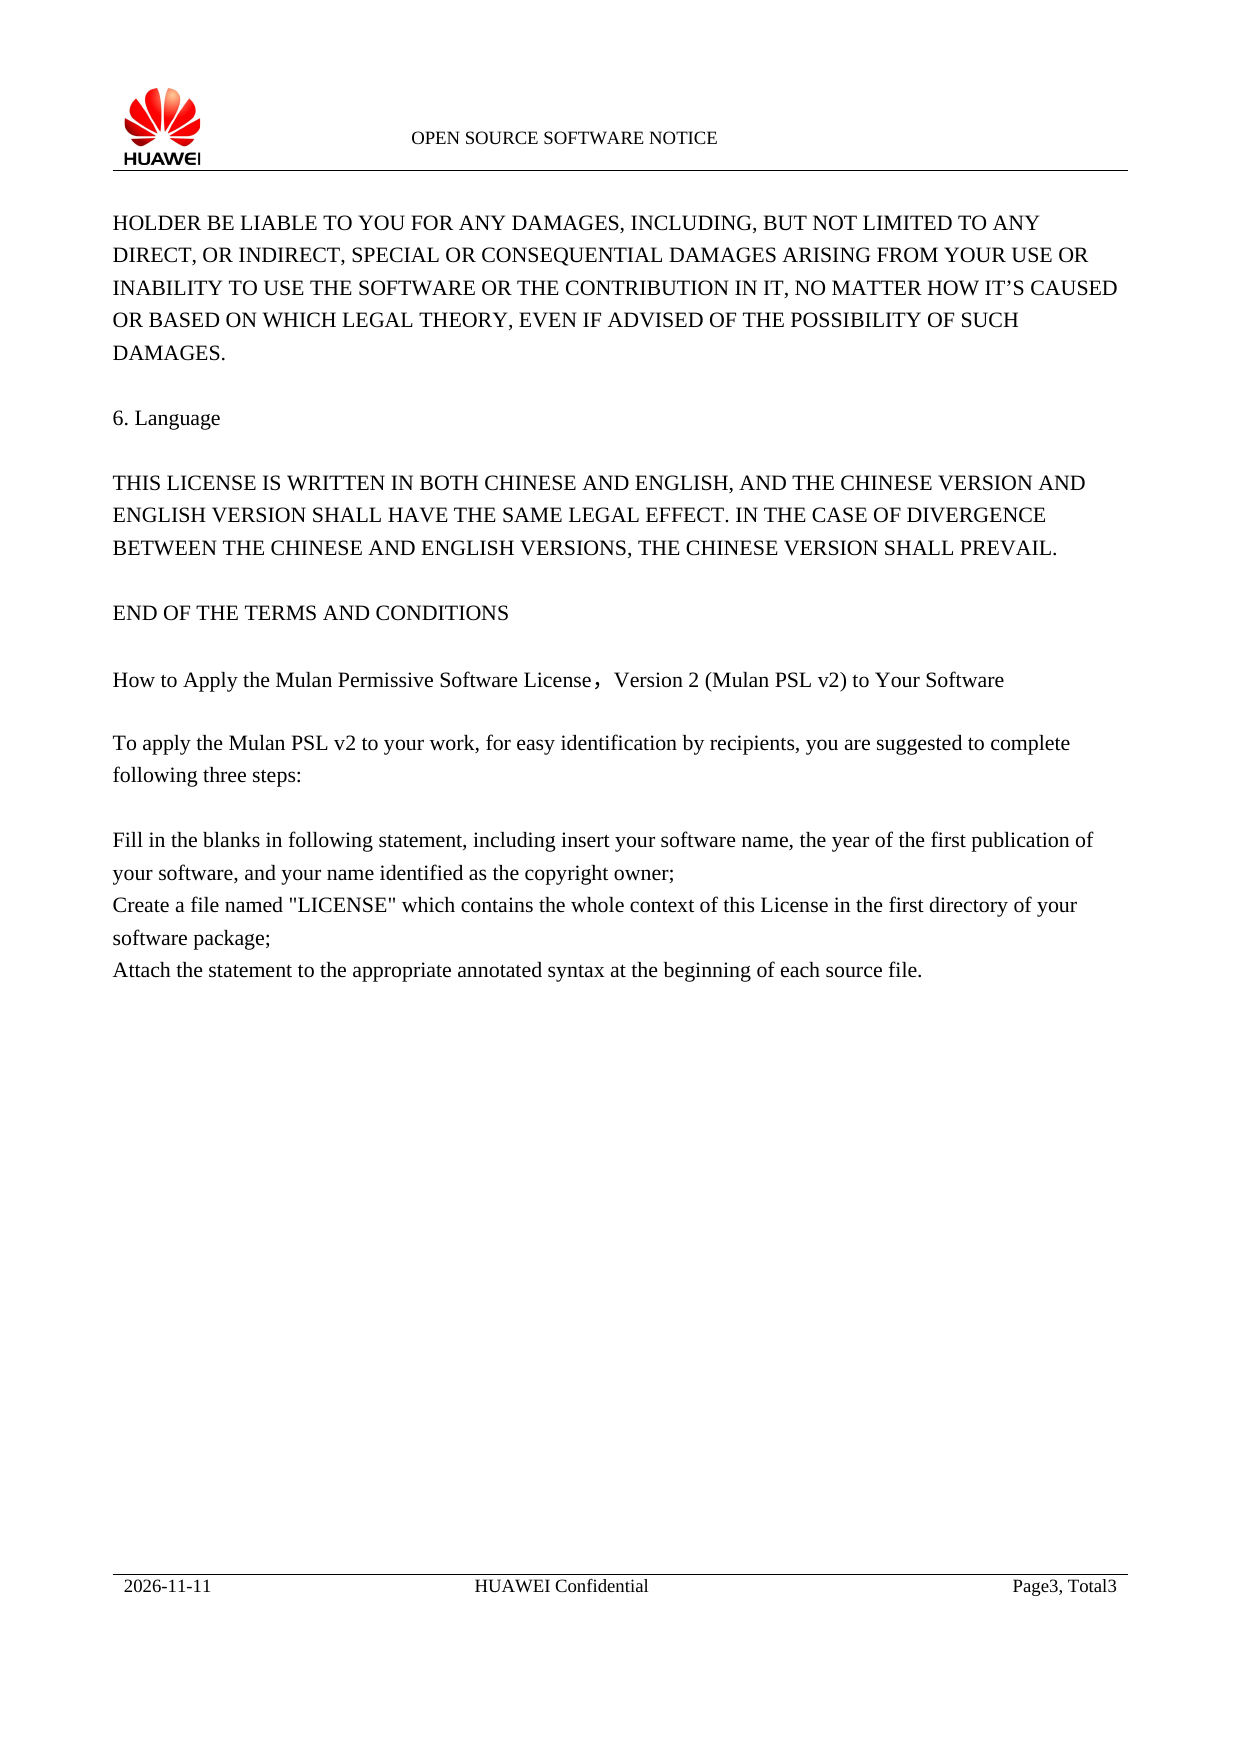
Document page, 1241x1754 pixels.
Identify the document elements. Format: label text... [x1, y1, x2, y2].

picture [124, 88, 201, 165]
